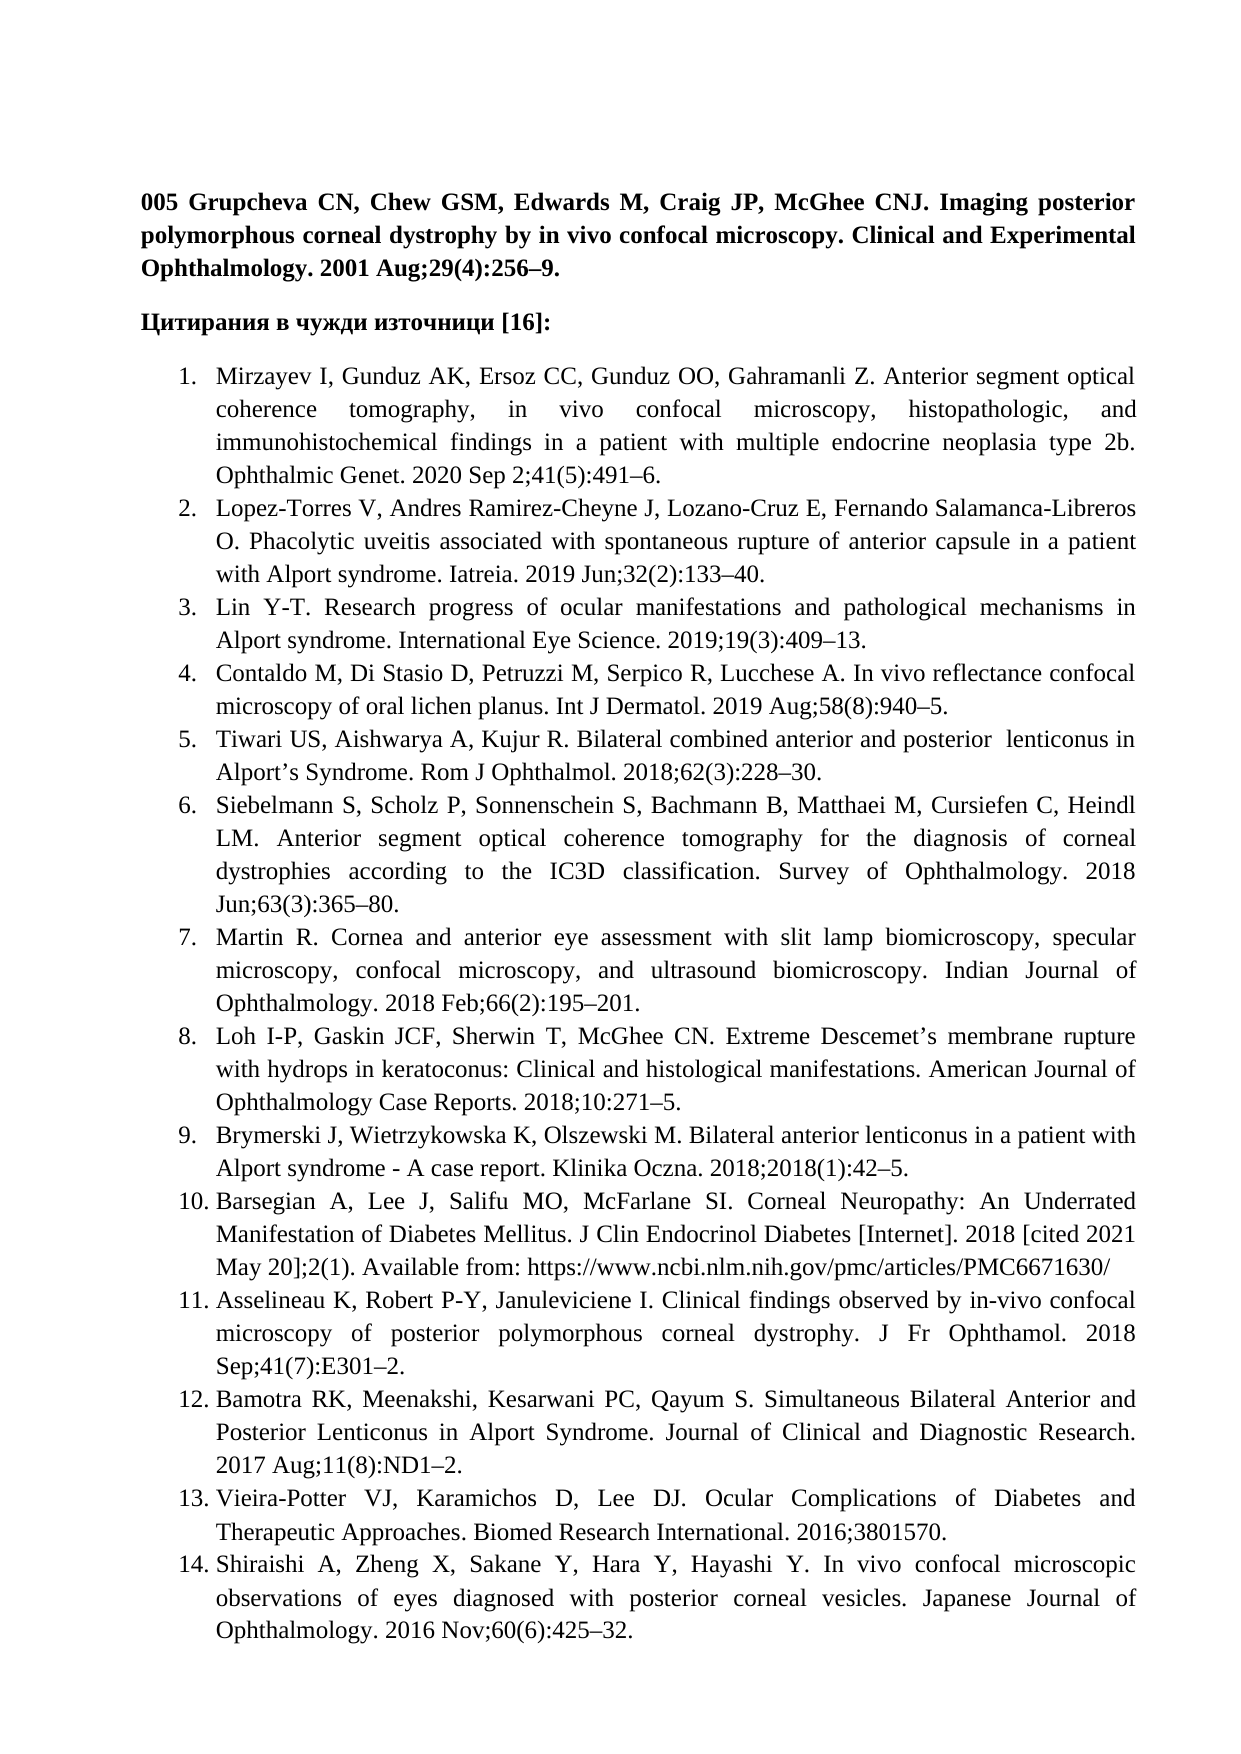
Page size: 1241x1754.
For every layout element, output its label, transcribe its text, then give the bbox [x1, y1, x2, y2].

list Loh I-P, Gaskin JCF, Sherwin T, McGhee CN. Extreme Descemet’s membrane rupture with hydrops in keratoconus: Clinical and histological manifestations. American Journal of Ophthalmology Case Reports. 2018;10:271–5. [178, 1021, 1137, 1116]
list Asselineau K, Robert P-Y, Januleviciene I. Clinical findings observed by in-vivo confocal microscopy of posterior polymorphous corneal dystrophy. J Fr Ophthamol. 2018 Sep;41(7):E301–2. [178, 1285, 1137, 1380]
list Contaldo M, Di Stasio D, Petruzzi M, Serpico R, Lucchese A. In vivo reflectance confocal microscopy of oral lichen planus. Int J Dermatol. 2019 Aug;58(8):940–5. [178, 658, 1137, 720]
list Barsegian A, Lee J, Salifu MO, McFarlane SI. Corneal Neuropathy: An Underrated Manifestation of Diabetes Mellitus. J Clin Endocrinol Diabetes [Internet]. 2018 [cited 2021 May 20];2(1). Available from: https://www.ncbi.nlm.nih.gov/pmc/articles/PMC6671630/ [178, 1186, 1137, 1281]
list Brymerski J, Wietrzykowska K, Olszewski M. Bilateral anterior lenticonus in a patient with Alport syndrome - A case report. Klinika Oczna. 2018;2018(1):42–5. [178, 1120, 1137, 1182]
list Mirzayev I, Gunduz AK, Ersoz CC, Gunduz OO, Gahramanli Z. Anterior segment optical coherence tomography, in vivo confocal microscopy, histopathologic, and immunohistochemical findings in a patient with multiple endocrine neoplasia type 2b. Ophthalmic Genet. 2020 Sep 2;41(5):491–6. [178, 361, 1137, 489]
list Siebelmann S, Scholz P, Sonnenschein S, Bachmann B, Matthaei M, Cursiefen C, Heindl LM. Anterior segment optical coherence tomography for the diagnosis of corneal dystrophies according to the IC3D classification. Survey of Ophthalmology. 2018 Jun;63(3):365–80. [178, 790, 1137, 918]
text Цитирания в чужди източници [16]: [141, 307, 1137, 336]
list Vieira-Potter VJ, Karamichos D, Lee DJ. Ocular Complications of Diabetes and Therapeutic Approaches. Biomed Research International. 2016;3801570. [178, 1483, 1137, 1545]
list Lin Y-T. Research progress of ocular manifestations and pathological mechanisms in Alport syndrome. International Eye Science. 2019;19(3):409–13. [178, 592, 1137, 654]
list Bamotra RK, Meenakshi, Kesarwani PC, Qayum S. Simultaneous Bilateral Anterior and Posterior Lenticonus in Alport Syndrome. Journal of Clinical and Diagnostic Research. 2017 Aug;11(8):ND1–2. [178, 1384, 1137, 1479]
list Tiwari US, Aishwarya A, Kujur R. Bilateral combined anterior and posterior lenticonus in Alport’s Syndrome. Rom J Ophthalmol. 2018;62(3):228–30. [178, 724, 1137, 786]
list Shiraishi A, Zheng X, Sakane Y, Hara Y, Hayashi Y. In vivo confocal microscopic observations of eyes diagnosed with posterior corneal vesicles. Japanese Journal of Ophthalmology. 2016 Nov;60(6):425–32. [178, 1549, 1137, 1644]
text 005 Grupcheva CN, Chew GSM, Edwards M, Craig JP, McGhee CNJ. Imaging posterior polymorphous corneal dystrophy by in vivo confocal microscopy. Clinical and Experimental Ophthalmology. 2001 Aug;29(4):256–9. [141, 187, 1137, 282]
list Lopez-Torres V, Andres Ramirez-Cheyne J, Lozano-Cruz E, Fernando Salamanca-Libreros O. Phacolytic uveitis associated with spontaneous rupture of anterior capsule in a patient with Alport syndrome. Iatreia. 2019 Jun;32(2):133–40. [178, 493, 1137, 588]
list Martin R. Cornea and anterior eye assessment with slit lamp biomicroscopy, specular microscopy, confocal microscopy, and ultrasound biomicroscopy. Indian Journal of Ophthalmology. 2018 Feb;66(2):195–201. [178, 922, 1137, 1017]
